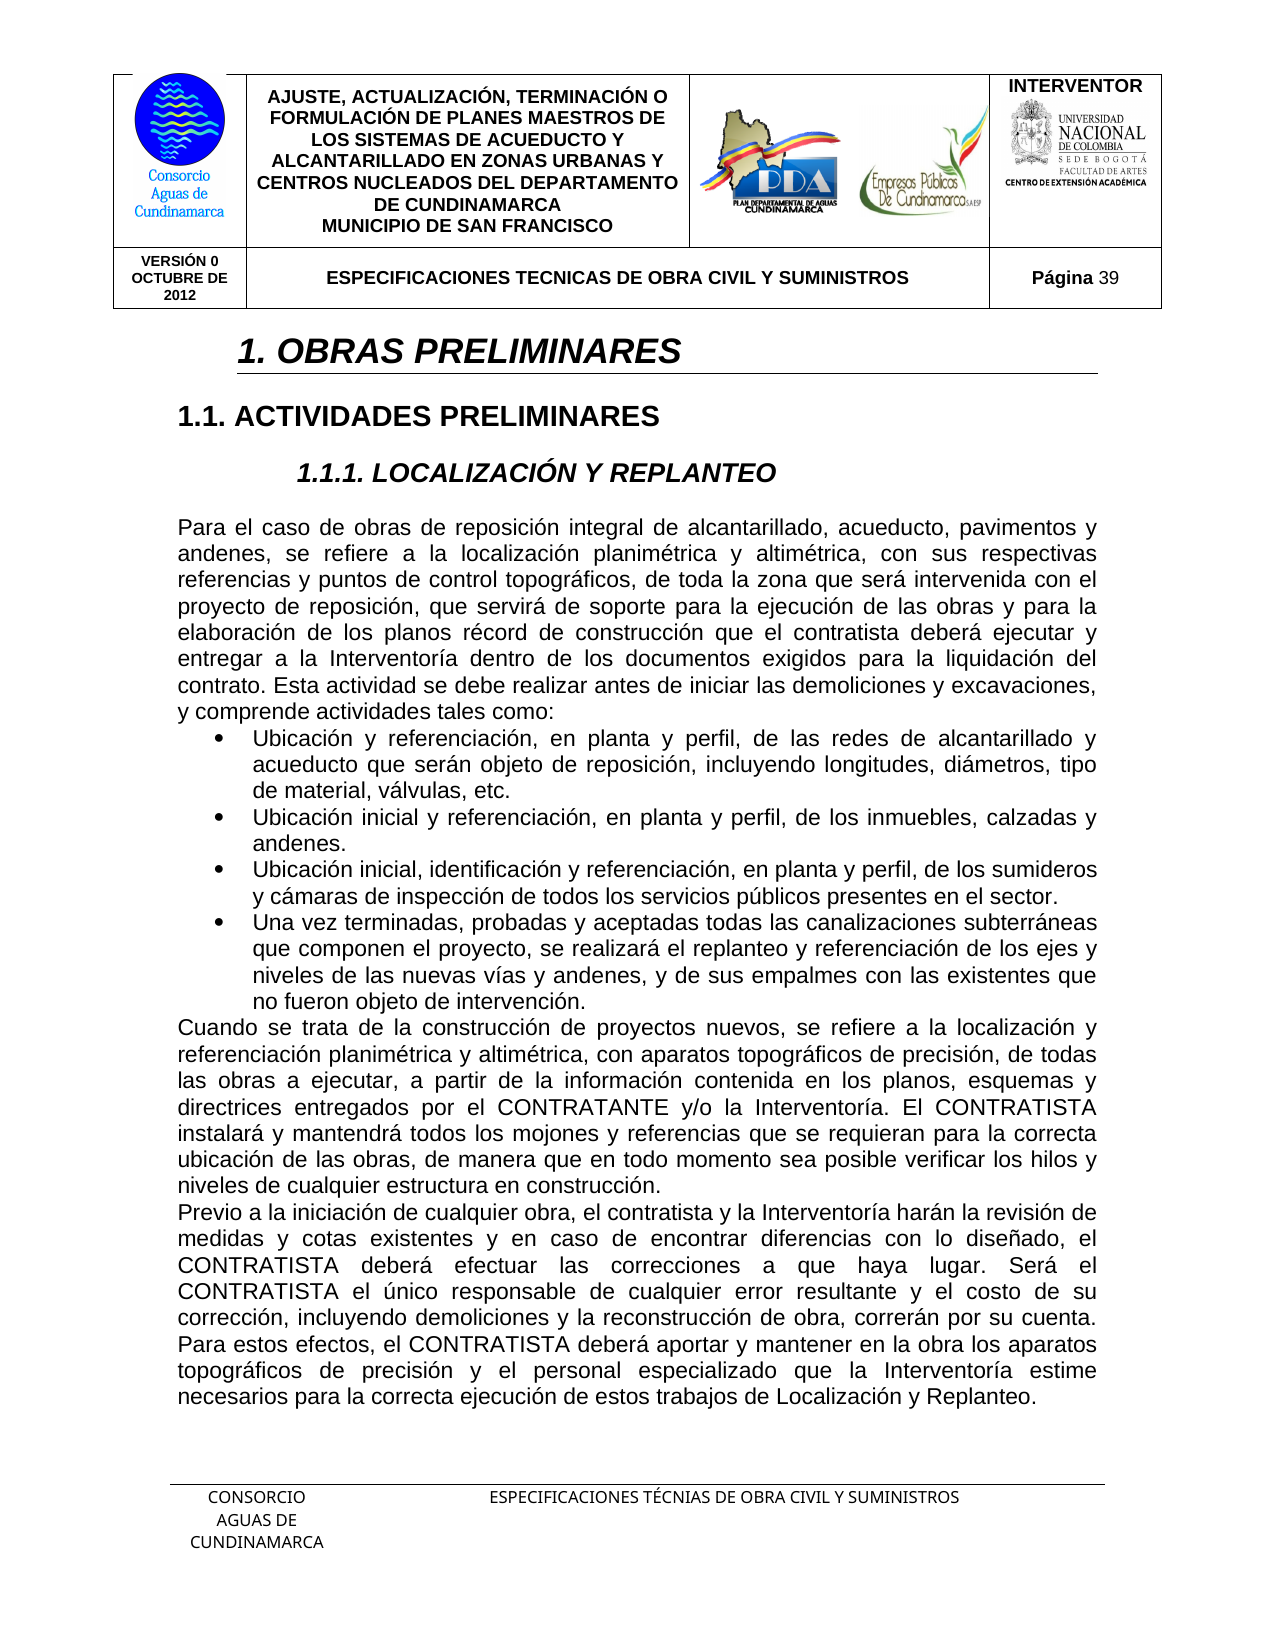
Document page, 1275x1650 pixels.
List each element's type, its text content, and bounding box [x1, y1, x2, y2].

list Una vez terminadas, probadas y aceptadas todas las canalizaciones subterráneas que componen el proyecto, se realizará el replanteo y referenciación de los ejes y niveles de las nuevas vías y andenes, y de sus empalmes con las existentes que no fueron objeto de intervención. [215, 909, 1098, 1014]
list Ubicación inicial, identificación y referenciación, en planta y perfil, de los sumideros y cámaras de inspección de todos los servicios públicos presentes en el sector. [215, 856, 1098, 909]
subtitle 1.1. ACTIVIDADES PRELIMINARES [177, 399, 1098, 432]
picture [858, 105, 990, 217]
subtitle 1.1.1. LOCALIZACIÓN Y REPLANTEO [297, 457, 1098, 489]
subtitle 1. OBRAS PRELIMINARES [237, 330, 1098, 373]
text Previo a la iniciación de cualquier obra, el contratista y la Interventoría harán la revisión de medidas y cotas existentes y en caso de encontrar diferencias con lo diseñado, el CONTRATISTA deberá efectuar las correcciones a que haya lugar. Será el CONTRATISTA el único responsable de cualquier error resultante y el costo de su corrección, incluyendo demoliciones y la reconstrucción de obra, correrán por su cuenta. Para estos efectos, el CONTRATISTA deberá aportar y mantener en la obra los aparatos topográficos de precisión y el personal especializado que la Interventoría estime necesarios para la correcta ejecución de estos trabajos de Localización y Replanteo. [177, 1199, 1098, 1410]
list Ubicación y referenciación, en planta y perfil, de las redes de alcantarillado y acueducto que serán objeto de reposición, incluyendo longitudes, diámetros, tipo de material, válvulas, etc. [215, 724, 1098, 803]
picture [132, 73, 227, 218]
picture [699, 108, 841, 214]
picture [1001, 96, 1150, 188]
list Ubicación inicial y referenciación, en planta y perfil, de los inmuebles, calzadas y andenes. [215, 803, 1098, 856]
text Para el caso de obras de reposición integral de alcantarillado, acueducto, pavimentos y andenes, se refiere a la localización planimétrica y altimétrica, con sus respectivas referencias y puntos de control topográficos, de toda la zona que será intervenida con el proyecto de reposición, que servirá de soporte para la ejecución de las obras y para la elaboración de los planos récord de construcción que el contratista deberá ejecutar y entregar a la Interventoría dentro de los documentos exigidos para la liquidación del contrato. Esta actividad se debe realizar antes de iniciar las demoliciones y excavaciones, y comprende actividades tales como: [177, 514, 1098, 724]
text Cuando se trata de la construcción de proyectos nuevos, se refiere a la localización y referenciación planimétrica y altimétrica, con aparatos topográficos de precisión, de todas las obras a ejecutar, a partir de la información contenida en los planos, esquemas y directrices entregados por el CONTRATANTE y/o la Interventoría. El CONTRATISTA instalará y mantendrá todos los mojones y referencias que se requieran para la correcta ubicación de las obras, de manera que en todo momento sea posible verificar los hilos y niveles de cualquier estructura en construcción. [177, 1014, 1098, 1199]
